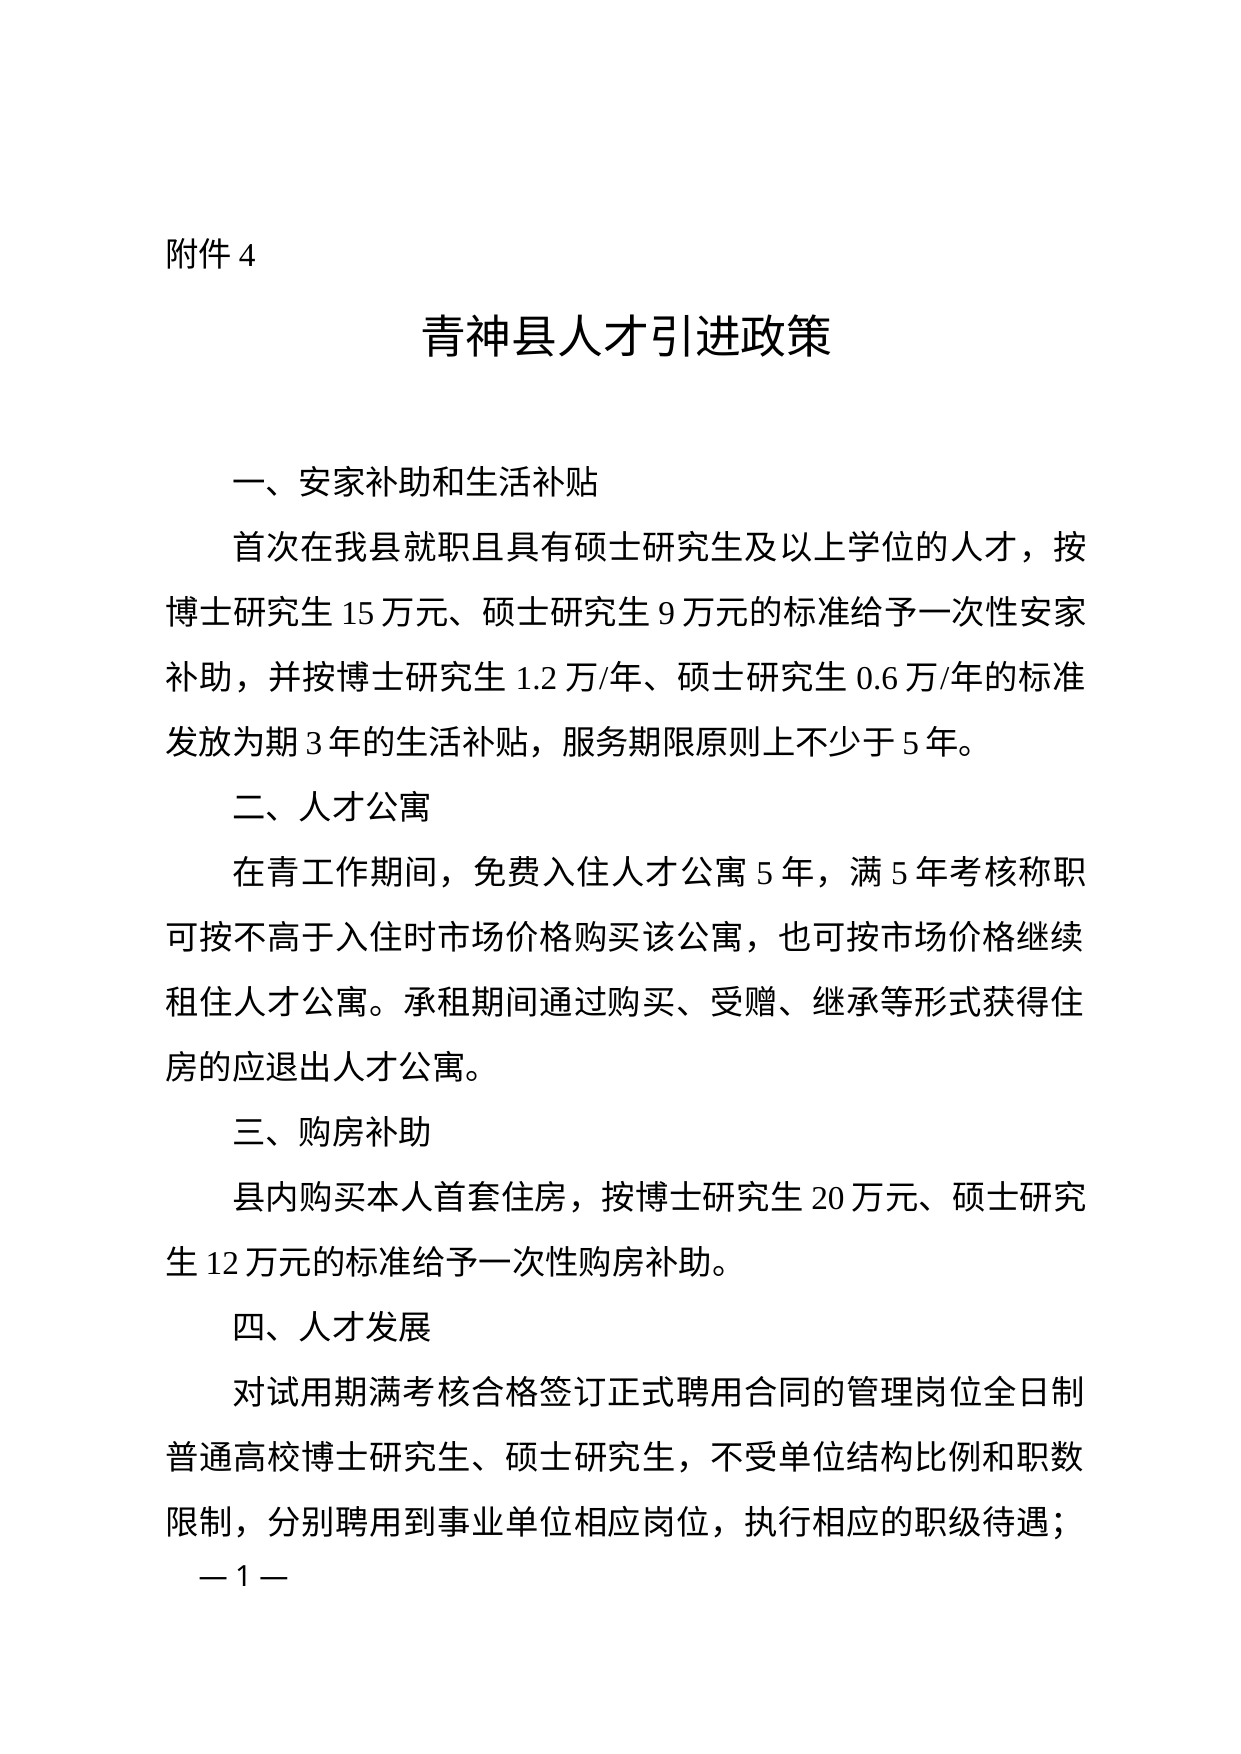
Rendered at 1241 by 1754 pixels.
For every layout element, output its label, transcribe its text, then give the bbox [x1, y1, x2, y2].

text 二、人才公寓 [165, 772, 1087, 837]
text 县内购买本人首套住房，按博士研究生20万元、硕士研究生12万元的标准给予一次性购房补助。 [165, 1162, 1087, 1292]
text 三、购房补助 [165, 1097, 1087, 1162]
list 安家补助和生活补贴 [165, 447, 1087, 512]
text 四、人才发展 [165, 1292, 1087, 1357]
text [165, 1357, 1087, 1552]
text 在青工作期间，免费入住人才公寓5年，满5年考核称职可按不高于入住时市场价格购买该公寓，也可按市场价格继续租住人才公寓。承租期间通过购买、受赠、继承等形式获得住房的应退出人才公寓。 [165, 837, 1087, 1097]
text 青神县人才引进政策 [165, 284, 1087, 382]
text 首次在我县就职且具有硕士研究生及以上学位的人才，按博士研究生15万元、硕士研究生9万元的标准给予一次性安家补助，并按博士研究生1.2万/年、硕士研究生0.6万/年的标准发放为期3年的生活补贴，服务期限原则上不少于5年。 [165, 512, 1087, 772]
text 附件4 [165, 219, 1087, 284]
